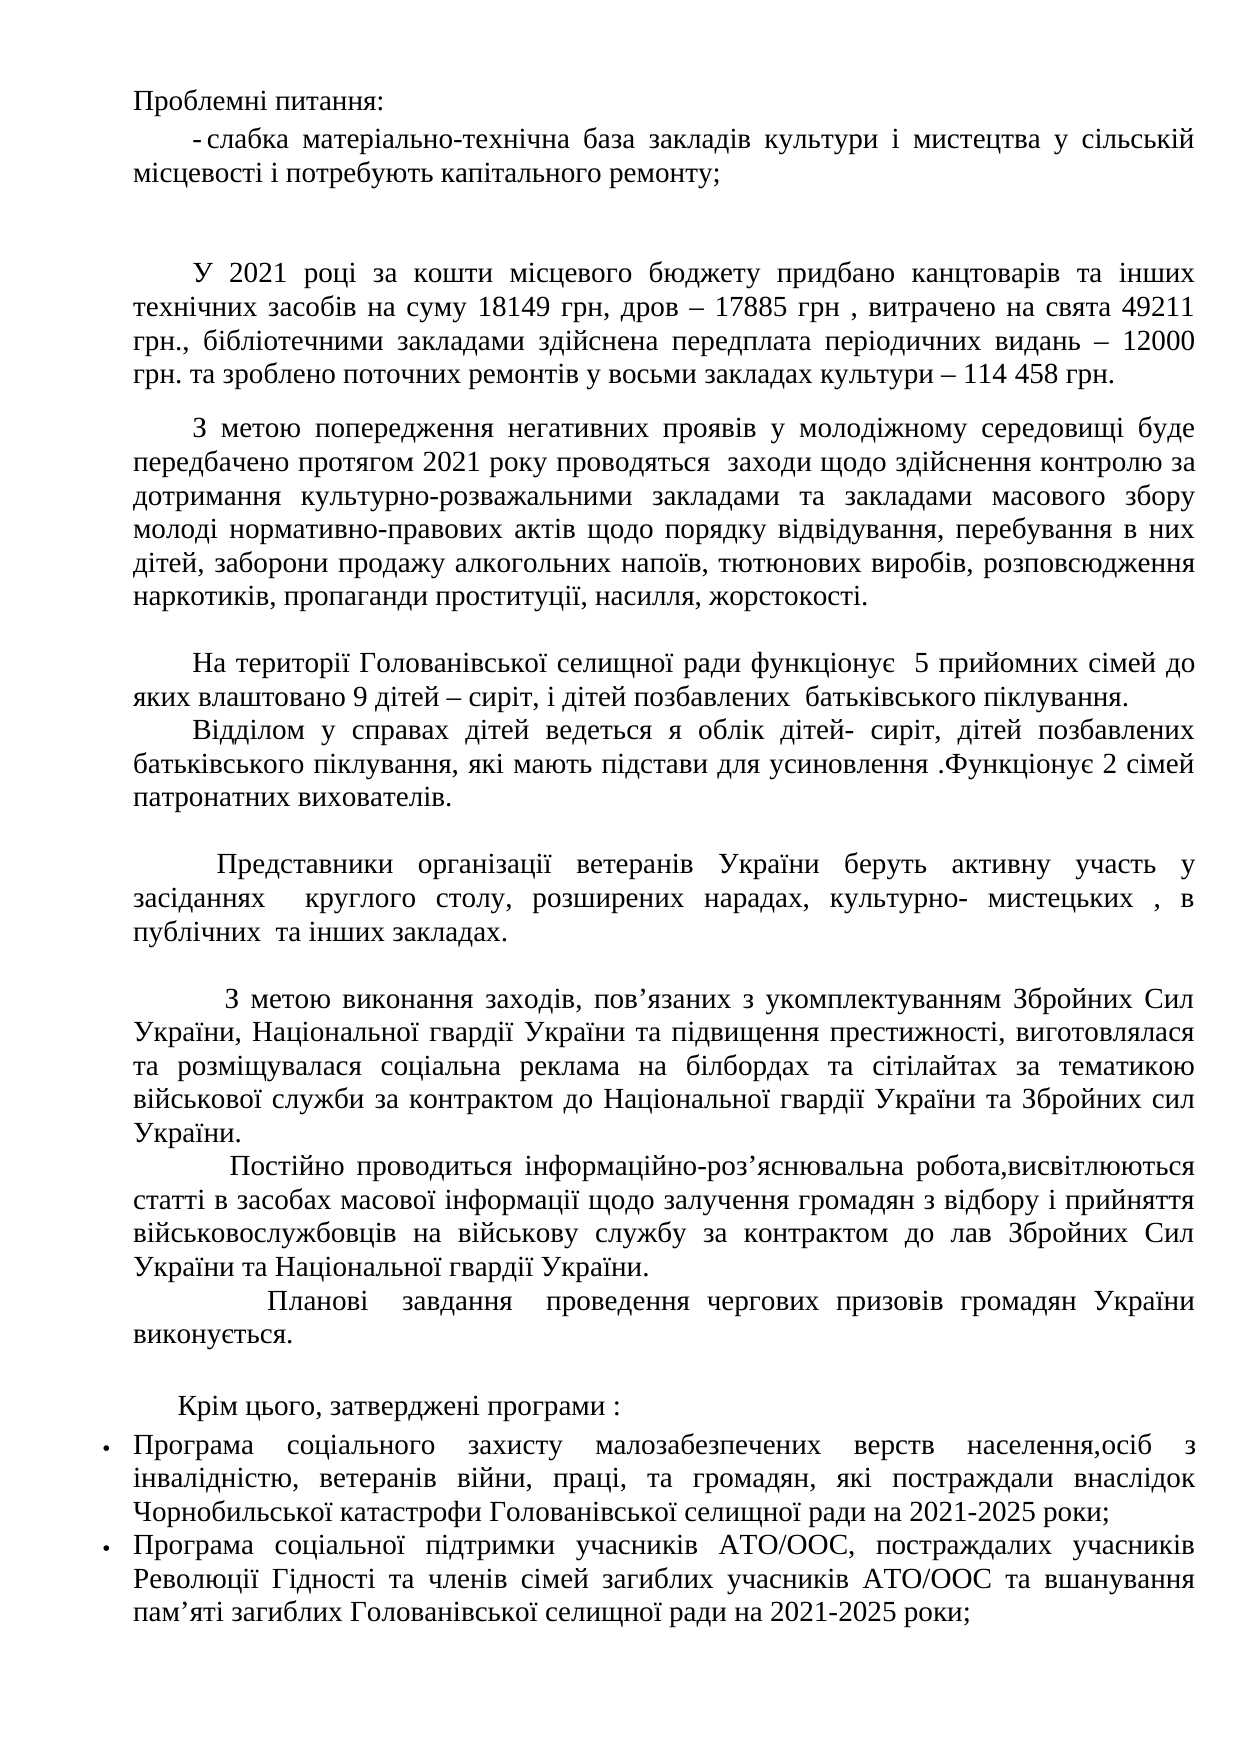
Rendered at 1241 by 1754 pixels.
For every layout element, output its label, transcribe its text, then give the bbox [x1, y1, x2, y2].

text З метою попередження негативних проявів у молодіжному середовищі буде передбачено протягом 2021 року проводяться заходи щодо здійснення контролю за дотримання культурно-розважальними закладами та закладами масового збору молоді нормативно-правових актів щодо порядку відвідування, перебування в них дітей, заборони продажу алкогольних напоїв, тютюнових виробів, розповсюдження наркотиків, пропаганди проституції, насилля, жорстокості. [133, 411, 1196, 612]
text З метою виконання заходів, пов’язаних з укомплектуванням Збройних Сил України, Національної гвардії України та підвищення престижності, виготовлялася та розміщувалася соціальна реклама на білбордах та сітілайтах за тематикою військової служби за контрактом до Національної гвардії України та Збройних сил України. [133, 981, 1196, 1148]
list Програма соціального захисту малозабезпечених верств населення,осіб з інвалідністю, ветеранів війни, праці, та громадян, які постраждали внаслідок Чорнобильської катастрофи Голованівської селищної ради на 2021-2025 роки; [103, 1427, 1196, 1527]
text Крім цього, затверджені програми : [133, 1388, 1196, 1422]
text Проблемні питання: [133, 83, 1196, 116]
text Планові завдання проведення чергових призовів громадян України виконується. [133, 1283, 1196, 1350]
text Відділом у справах дітей ведеться я облік дітей- сиріт, дітей позбавлених батьківського піклування, які мають підстави для усиновлення .Функціонує 2 сімей патронатних вихователів. [133, 712, 1196, 813]
text На території Голованівської селищної ради функціонує 5 прийомних сімей до яких влаштовано 9 дітей – сиріт, і дітей позбавлених батьківського піклування. [133, 645, 1196, 712]
text Постійно проводиться інформаційно-роз’яснювальна робота,висвітлюються статті в засобах масової інформації щодо залучення громадян з відбору і прийняття військовослужбовців на військову службу за контрактом до лав Збройних Сил України та Національної гвардії України. [133, 1148, 1196, 1283]
list слабка матеріально-технічна база закладів культури і мистецтва у сільській місцевості і потребують капітального ремонту; [133, 121, 1196, 188]
text Представники організації ветеранів України беруть активну участь у засіданнях круглого столу, розширених нарадах, культурно- мистецьких , в публічних та інших закладах. [133, 847, 1196, 947]
text У 2021 році за кошти місцевого бюджету придбано канцтоварів та інших технічних засобів на суму 18149 грн, дров – 17885 грн , витрачено на свята 49211 грн., бібліотечними закладами здійснена передплата періодичних видань – 12000 грн. та зроблено поточних ремонтів у восьми закладах культури – 114 458 грн. [133, 256, 1196, 390]
list Програма соціальної підтримки учасників АТО/ООС, постраждалих учасників Революції Гідності та членів сімей загиблих учасників АТО/ООС та вшанування пам’яті загиблих Голованівської селищної ради на 2021-2025 роки; [103, 1527, 1196, 1628]
